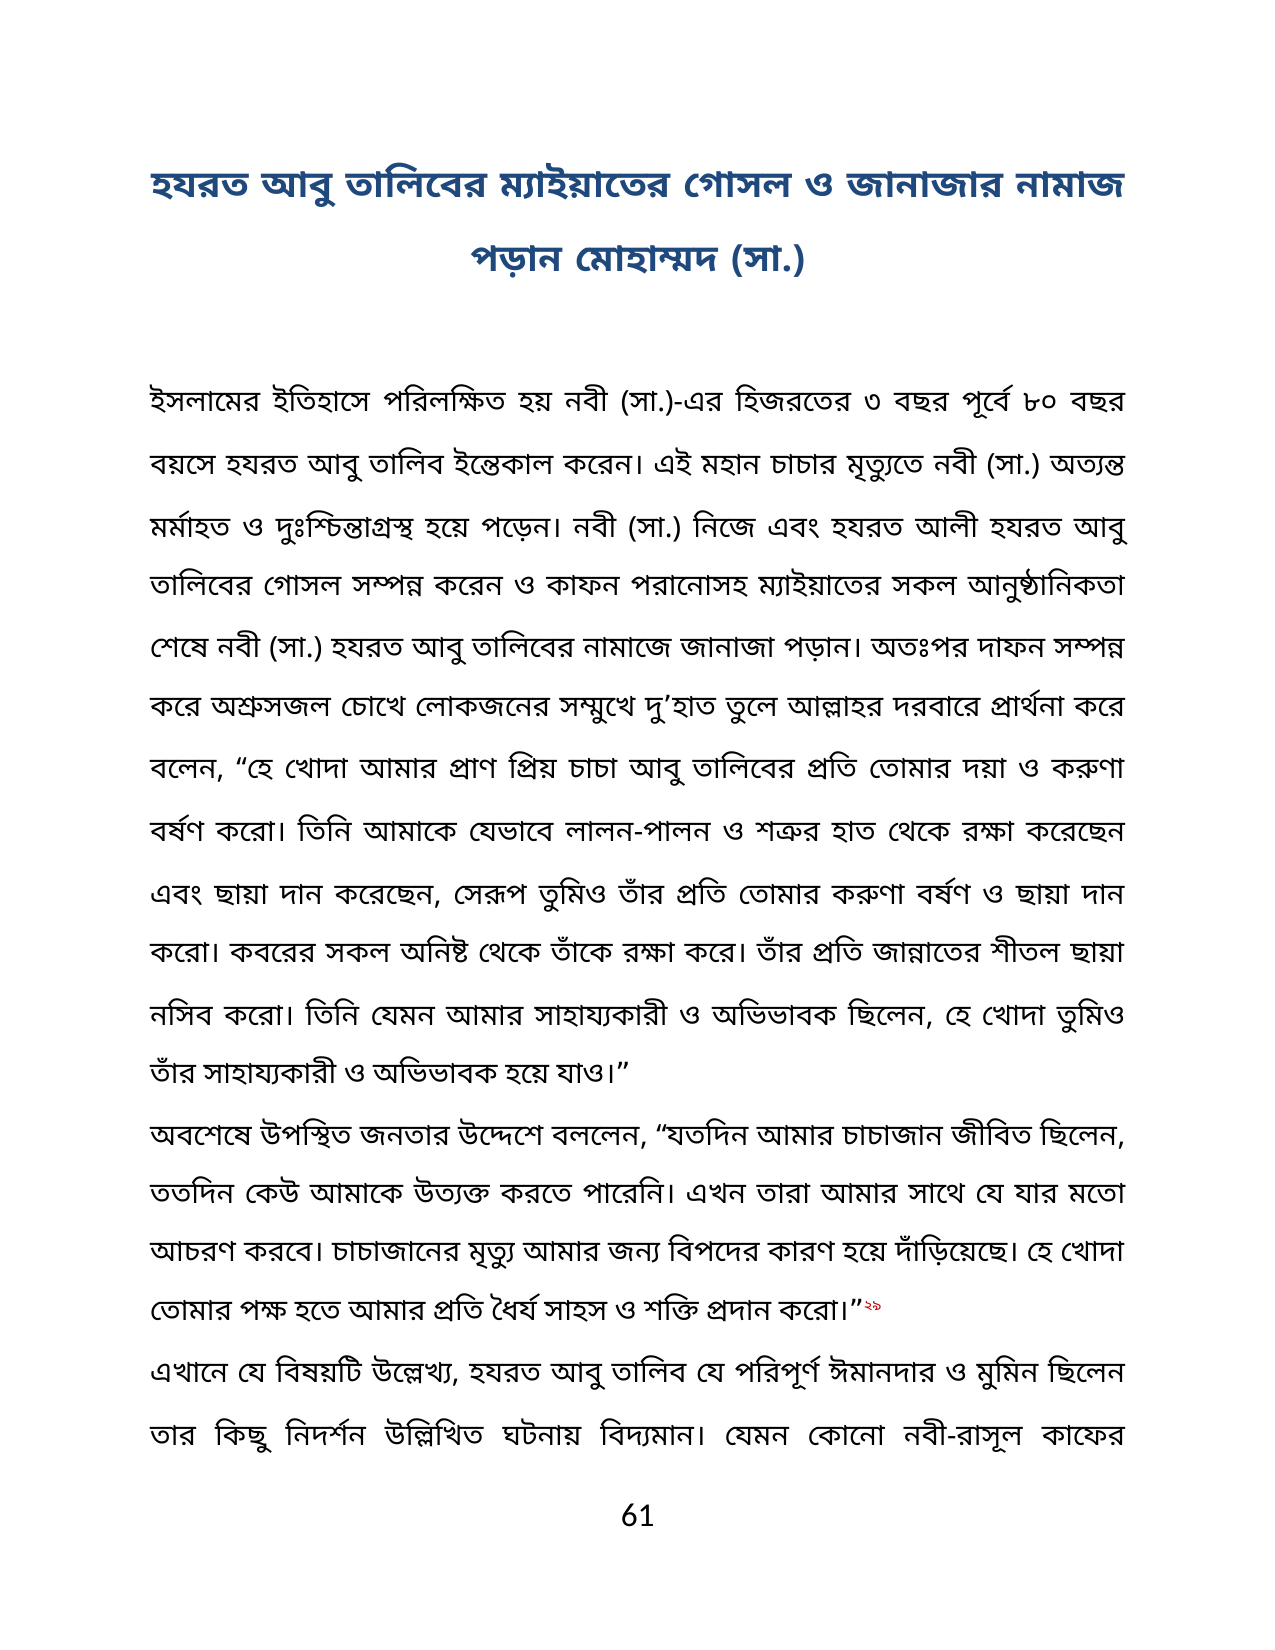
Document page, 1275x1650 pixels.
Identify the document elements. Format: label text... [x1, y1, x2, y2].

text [150, 1351, 1125, 1457]
subtitle হযরত আবু তালিবের ম্যাইয়াতের গোসল ও জানাজার নামাজ পড়ান মোহাম্মদ (সা.) [150, 162, 1125, 283]
text অবশেষে উপস্থিত জনতার উদ্দেশে বললেন, “যতদিন আমার চাচাজান জীবিত ছিলেন, ততদিন কেউ আমাকে উত্যক্ত করতে পারেনি। এখন তারা আমার সাথে যে যার মতো আচরণ করবে। চাচাজানের মৃত্যু আমার জন্য বিপদের কারণ হয়ে দাঁড়িয়েছে। হে খোদা তোমার পক্ষ হতে আমার প্রতি ধৈর্য সাহস ও শক্তি প্রদান করো।”২৯ [150, 1115, 1125, 1332]
text ইসলামের ইতিহাসে পরিলক্ষিত হয় নবী (সা.)-এর হিজরতের ৩ বছর পূর্বে ৮০ বছর বয়সে হযরত আবু তালিব ইন্তেকাল করেন। এই মহান চাচার মৃত্যুতে নবী (সা.) অত্যন্ত মর্মাহত ও দুঃশ্চিন্তাগ্রস্থ হয়ে পড়েন। নবী (সা.) নিজে এবং হযরত আলী হযরত আবু তালিবের গোসল সম্পন্ন করেন ও কাফন পরানোসহ ম্যাইয়াতের সকল আনুষ্ঠানিকতা শেষে নবী (সা.) হযরত আবু তালিবের নামাজে জানাজা পড়ান। অতঃপর দাফন সম্পন্ন করে অশ্রুসজল চোখে লোকজনের সম্মুখে দু’হাত তুলে আল্লাহর দরবারে প্রার্থনা করে বলেন, “হে খোদা আমার প্রাণ প্রিয় চাচা আবু তালিবের প্রতি তোমার দয়া ও করুণা বর্ষণ করো। তিনি আমাকে যেভাবে লালন-পালন ও শত্রুর হাত থেকে রক্ষা করেছেন এবং ছায়া দান করেছেন, সেরূপ তুমিও তাঁর প্রতি তোমার করুণা বর্ষণ ও ছায়া দান করো। কবরের সকল অনিষ্ট থেকে তাঁকে রক্ষা করে। তাঁর প্রতি জান্নাতের শীতল ছায়া নসিব করো। তিনি যেমন আমার সাহায্যকারী ও অভিভাবক ছিলেন, হে খোদা তুমিও তাঁর সাহায্যকারী ও অভিভাবক হয়ে যাও।” [150, 380, 1125, 1095]
